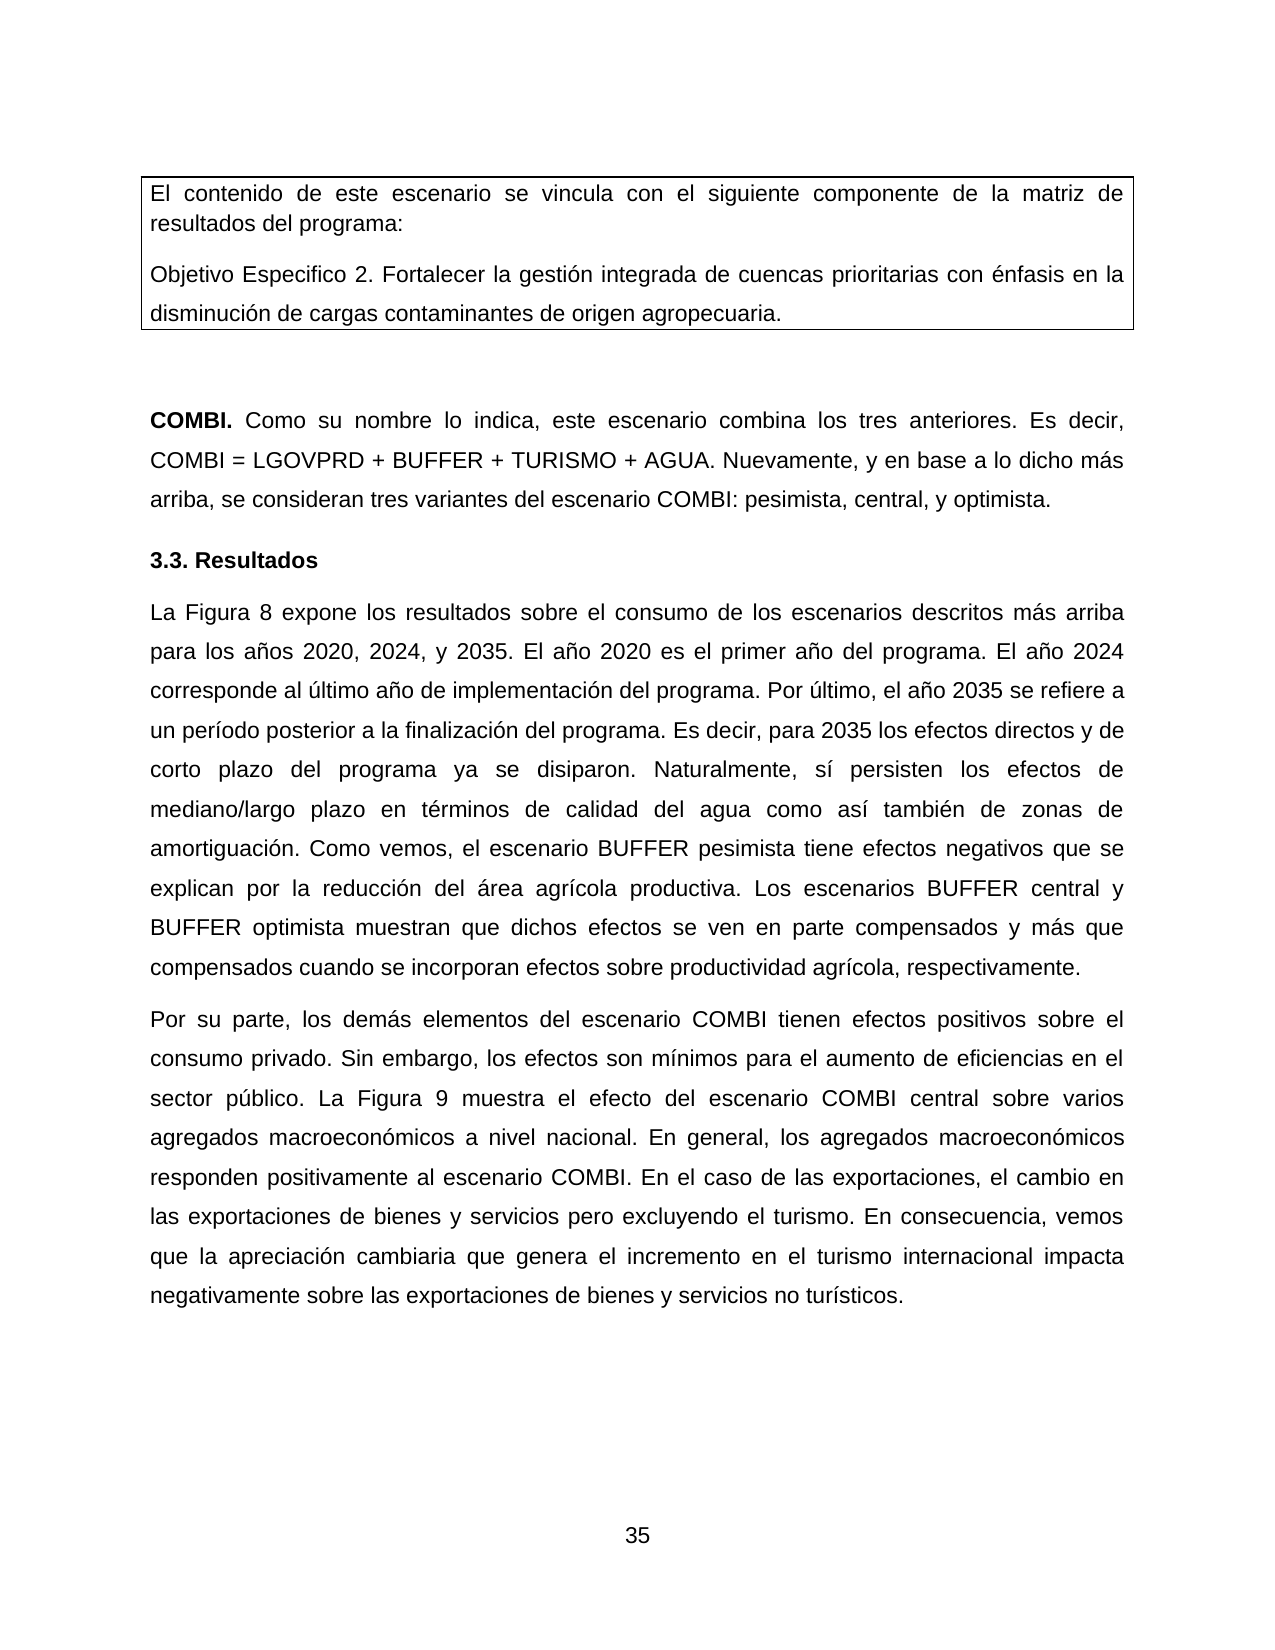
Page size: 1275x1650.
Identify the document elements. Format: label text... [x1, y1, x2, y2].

text Por su parte, los demás elementos del escenario COMBI tienen efectos positivos sobre el consumo privado. Sin embargo, los efectos son mínimos para el aumento de eficiencias en el sector público. La Figura 9 muestra el efecto del escenario COMBI central sobre varios agregados macroeconómicos a nivel nacional. En general, los agregados macroeconómicos responden positivamente al escenario COMBI. En el caso de las exportaciones, el cambio en las exportaciones de bienes y servicios pero excluyendo el turismo. En consecuencia, vemos que la apreciación cambiaria que genera el incremento en el turismo internacional impacta negativamente sobre las exportaciones de bienes y servicios no turísticos. [150, 1006, 1125, 1308]
subtitle 3.3. Resultados [150, 547, 1125, 573]
text El contenido de este escenario se vincula con el siguiente componente de la matriz de resultados del programa: [142, 178, 1133, 236]
text Objetivo Especifico 2. Fortalecer la gestión integrada de cuencas prioritarias con énfasis en la disminución de cargas contaminantes de origen agropecuaria. [142, 258, 1133, 329]
text La Figura 8 expone los resultados sobre el consumo de los escenarios descritos más arriba para los años 2020, 2024, y 2035. El año 2020 es el primer año del programa. El año 2024 corresponde al último año de implementación del programa. Por último, el año 2035 se refiere a un período posterior a la finalización del programa. Es decir, para 2035 los efectos directos y de corto plazo del programa ya se disiparon. Naturalmente, sí persisten los efectos de mediano/largo plazo en términos de calidad del agua como así también de zonas de amortiguación. Como vemos, el escenario BUFFER pesimista tiene efectos negativos que se explican por la reducción del área agrícola productiva. Los escenarios BUFFER central y BUFFER optimista muestran que dichos efectos se ven en parte compensados y más que compensados cuando se incorporan efectos sobre productividad agrícola, respectivamente. [150, 598, 1125, 980]
text COMBI. Como su nombre lo indica, este escenario combina los tres anteriores. Es decir, COMBI = LGOVPRD + BUFFER + TURISMO + AGUA. Nuevamente, y en base a lo dicho más arriba, se consideran tres variantes del escenario COMBI: pesimista, central, y optimista. [150, 407, 1125, 513]
